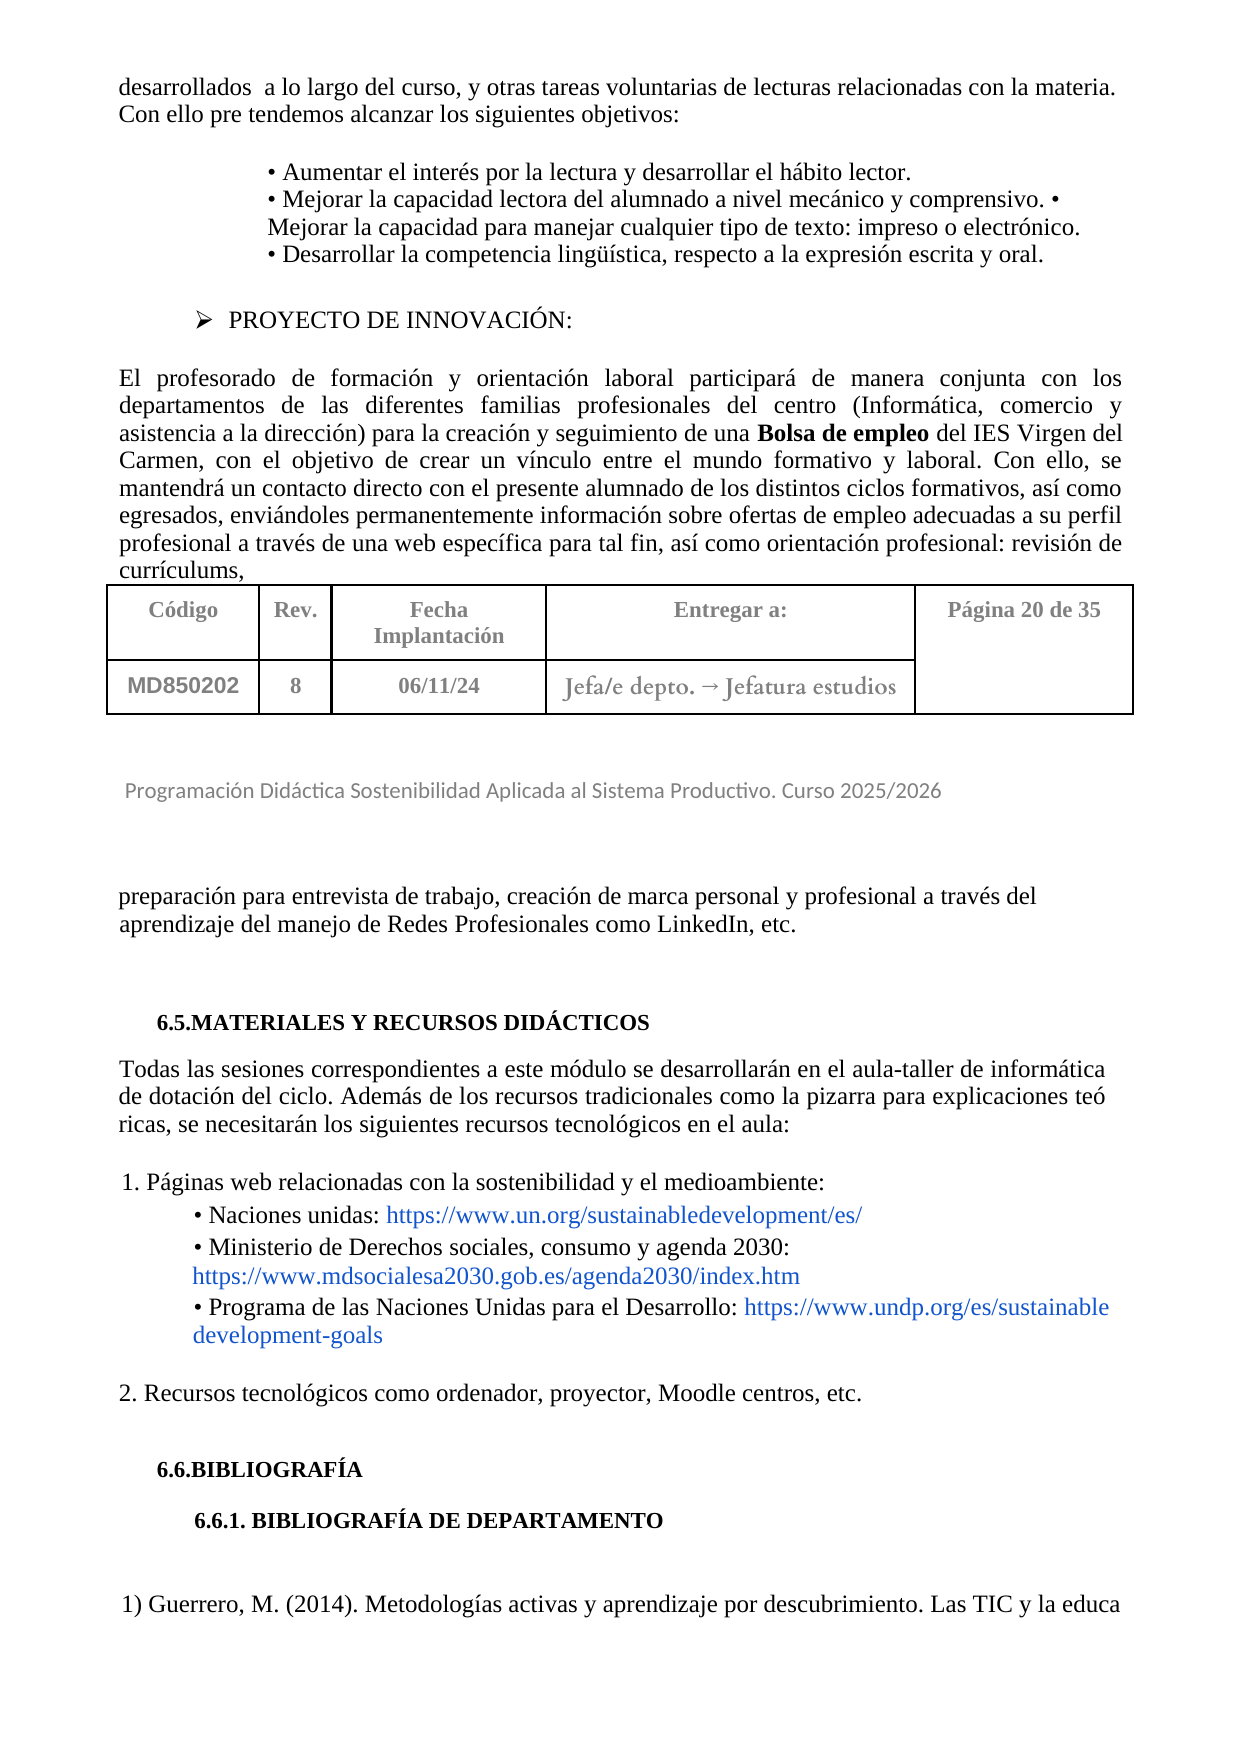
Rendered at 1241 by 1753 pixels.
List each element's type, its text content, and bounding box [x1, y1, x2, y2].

text https://www.mdsocialesa2030.gob.es/agenda2030/index.htm [192, 1261, 1166, 1290]
text El profesorado de formación y orientación laboral participará de manera conjunta con los departamentos de las diferentes familias profesionales del centro (Informática, comercio y asistencia a la dirección) para la creación y seguimiento de una Bolsa de empleo del IES Virgen del Carmen, con el objetivo de crear un vínculo entre el mundo formativo y laboral. Con ello, se mantendrá un contacto directo con el presente alumnado de los distintos ciclos formativos, así como egresados, enviándoles permanentemente información sobre ofertas de empleo adecuadas a su perfil profesional a través de una web específica para tal fin, así como orientación profesional: revisión de currículums, [119, 365, 1123, 584]
table_cell 8 [260, 661, 330, 713]
text • Ministerio de Derechos sociales, consumo y agenda 2030: [193, 1232, 1166, 1261]
table_cell Jefa/e depto. → Jefatura estudios [547, 661, 914, 713]
text • Programa de las Naciones Unidas para el Desarrollo: https://www.undp.org/es/sustainable development-goals [193, 1294, 1116, 1349]
table_header Fecha Implantación [333, 586, 545, 659]
table_cell 06/11/24 [333, 661, 545, 713]
text 1. Páginas web relacionadas con la sostenibilidad y el medioambiente: [121, 1167, 1166, 1196]
text 6.6.1. BIBLIOGRAFÍA DE DEPARTAMENTO [194, 1507, 1166, 1533]
text 6.6.BIBLIOGRAFÍA [157, 1456, 1166, 1482]
text Todas las sesiones correspondientes a este módulo se desarrollarán en el aula-taller de informática de dotación del ciclo. Además de los recursos tradicionales como la pizarra para explicaciones teó ricas, se necesitarán los siguientes recursos tecnológicos en el aula: [118, 1055, 1107, 1137]
table_header Entregar a: [547, 586, 914, 659]
text 6.5.MATERIALES Y RECURSOS DIDÁCTICOS [157, 1009, 1166, 1035]
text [119, 1590, 1122, 1618]
table_header Código [108, 586, 258, 659]
text • Naciones unidas: https://www.un.org/sustainabledevelopment/es/ [193, 1200, 1166, 1228]
table_header Rev. [260, 586, 330, 659]
text preparación para entrevista de trabajo, creación de marca personal y profesional a través del aprendizaje del manejo de Redes Profesionales como LinkedIn, etc. [118, 883, 1121, 938]
text • Mejorar la capacidad lectora del alumnado a nivel mecánico y comprensivo. • Mejorar la capacidad para manejar cualquier tipo de texto: impreso o electrónico. • Desarrollar la competencia lingüística, respecto a la expresión escrita y oral. [267, 186, 1094, 268]
table_header Página 20 de 35 [916, 586, 1132, 713]
text Programación Didáctica Sostenibilidad Aplicada al Sistema Productivo. Curso 2025/2026 [124, 776, 1166, 804]
text • Aumentar el interés por la lectura y desarrollar el hábito lector. [267, 157, 1166, 186]
text ⮚ PROYECTO DE INNOVACIÓN: [195, 306, 1166, 336]
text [118, 73, 1119, 128]
table_cell MD850202 [108, 661, 258, 713]
text 2. Recursos tecnológicos como ordenador, proyector, Moodle centros, etc. [119, 1378, 1166, 1407]
